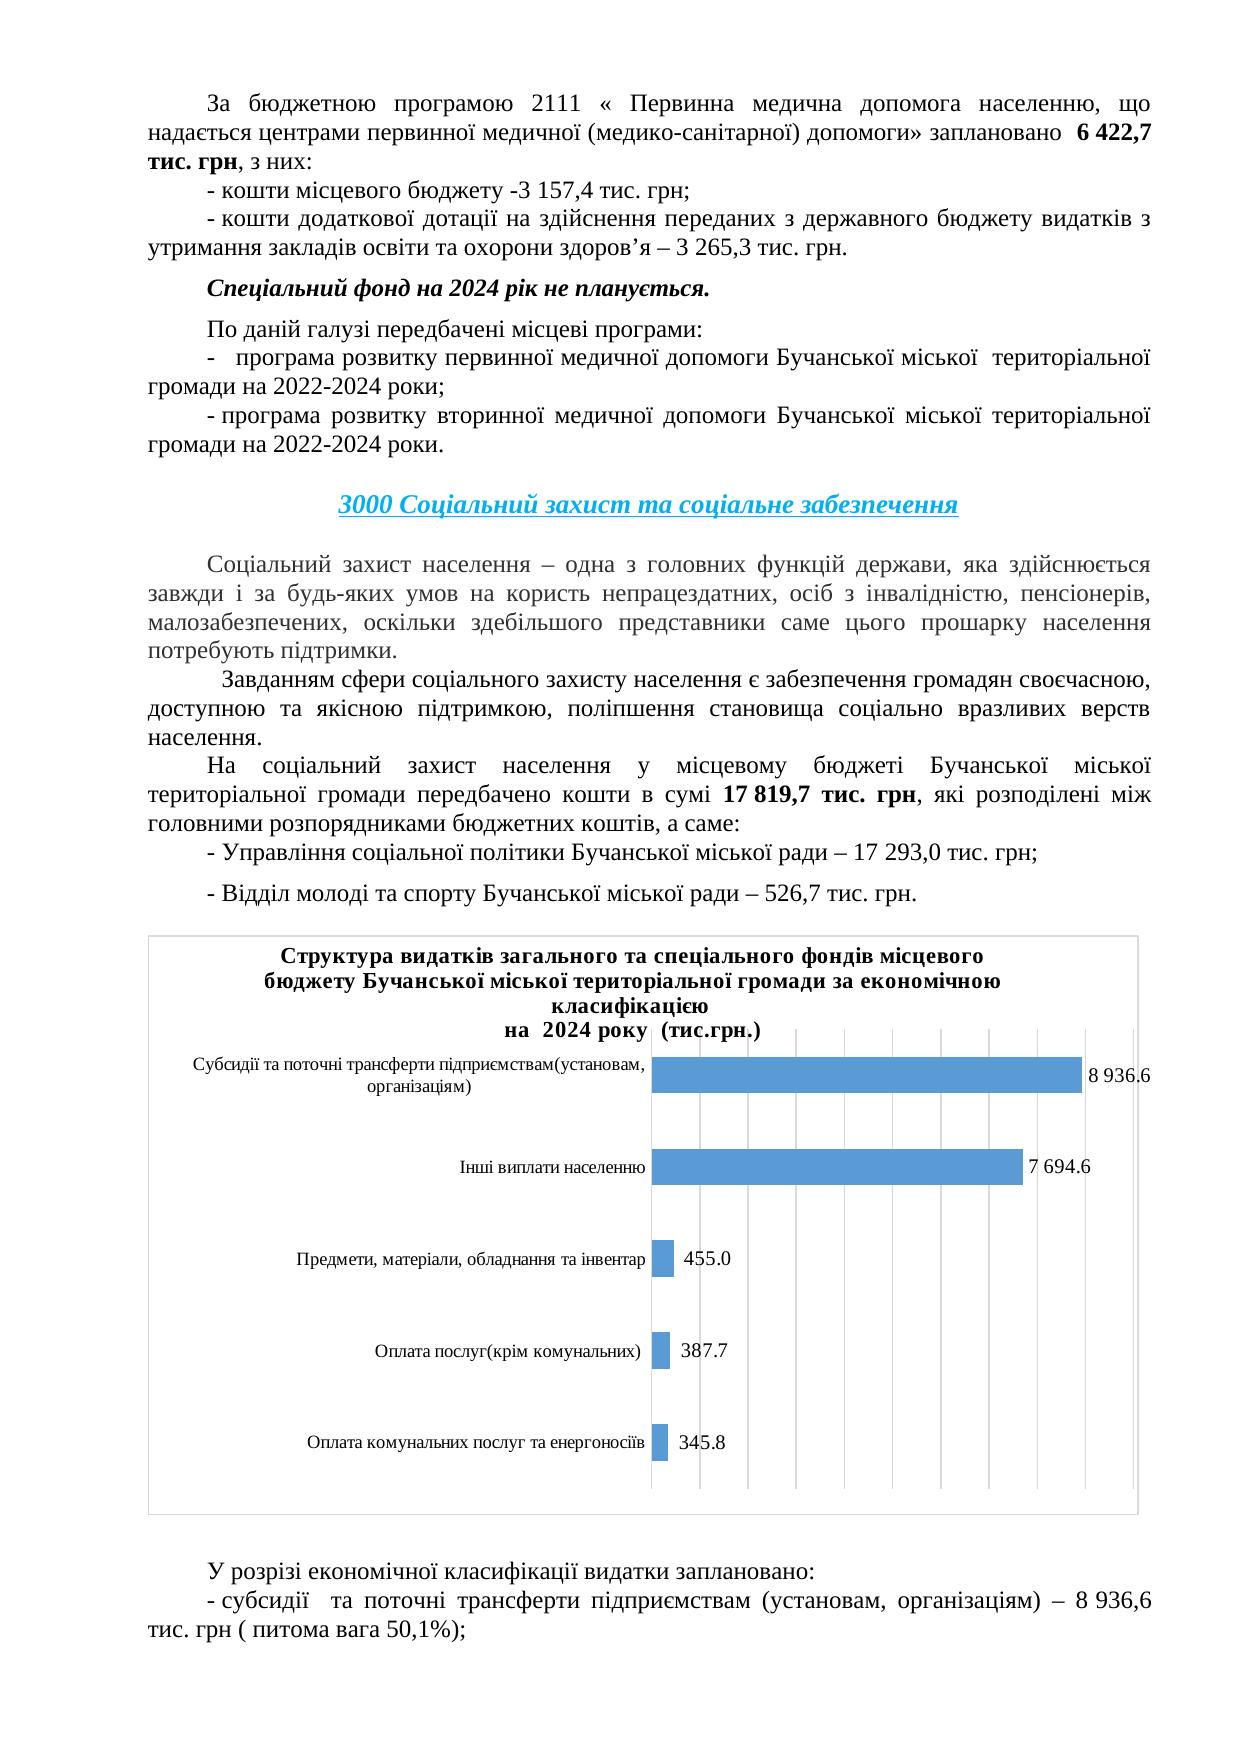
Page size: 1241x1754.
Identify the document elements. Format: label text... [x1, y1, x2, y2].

list програма розвитку вторинної медичної допомоги Бучанської міської територіальної громади на 2022-2024 роки. [148, 400, 1152, 457]
text По даній галузі передбачені місцеві програми: [148, 314, 1152, 342]
list субсидії та поточні трансферти підприємствам (установам, організаціям) – 8 936,6 тис. грн ( питома вага 50,1%); [148, 1585, 1152, 1642]
list Відділ молоді та спорту Бучанської міської ради – 526,7 тис. грн. [148, 878, 1152, 906]
text 3000 Соціальний захист та соціальне забезпечення [148, 489, 1152, 520]
list кошти додаткової дотації на здійснення переданих з державного бюджету видатків з утримання закладів освіти та охорони здоров’я – 3 265,3 тис. грн. [148, 203, 1152, 261]
list програма розвитку первинної медичної допомоги Бучанської міської територіальної громади на 2022-2024 роки; [148, 342, 1152, 400]
text На соціальний захист населення у місцевому бюджеті Бучанської міської територіальної громади передбачено кошти в сумі 17 819,7 тис. грн, які розподілені між головними розпорядниками бюджетних коштів, а саме: [148, 751, 1152, 837]
text Соціальний захист населення – одна з головних функцій держави, яка здійснюється завжди і за будь-яких умов на користь непрацездатних, осіб з інвалідністю, пенсіонерів, малозабезпечених, оскільки здебільшого представники саме цього прошарку населення потребують підтримки. [148, 549, 1152, 664]
text За бюджетною програмою 2111 « Первинна медична допомога населенню, що надається центрами первинної медичної (медико-санітарної) допомоги» заплановано 6 422,7 тис. грн, з них: [148, 88, 1152, 175]
text Спеціальний фонд на 2024 рік не планується. [148, 273, 1152, 302]
list кошти місцевого бюджету -3 157,4 тис. грн; [148, 175, 1152, 203]
text У розрізі економічної класифікації видатки заплановано: [207, 1556, 1152, 1585]
text Завданням сфери соціального захисту населення є забезпечення громадян своєчасною, доступною та якісною підтримкою, поліпшення становища соціально вразливих верств населення. [148, 664, 1152, 751]
list Управління соціальної політики Бучанської міської ради – 17 293,0 тис. грн; [148, 837, 1152, 866]
